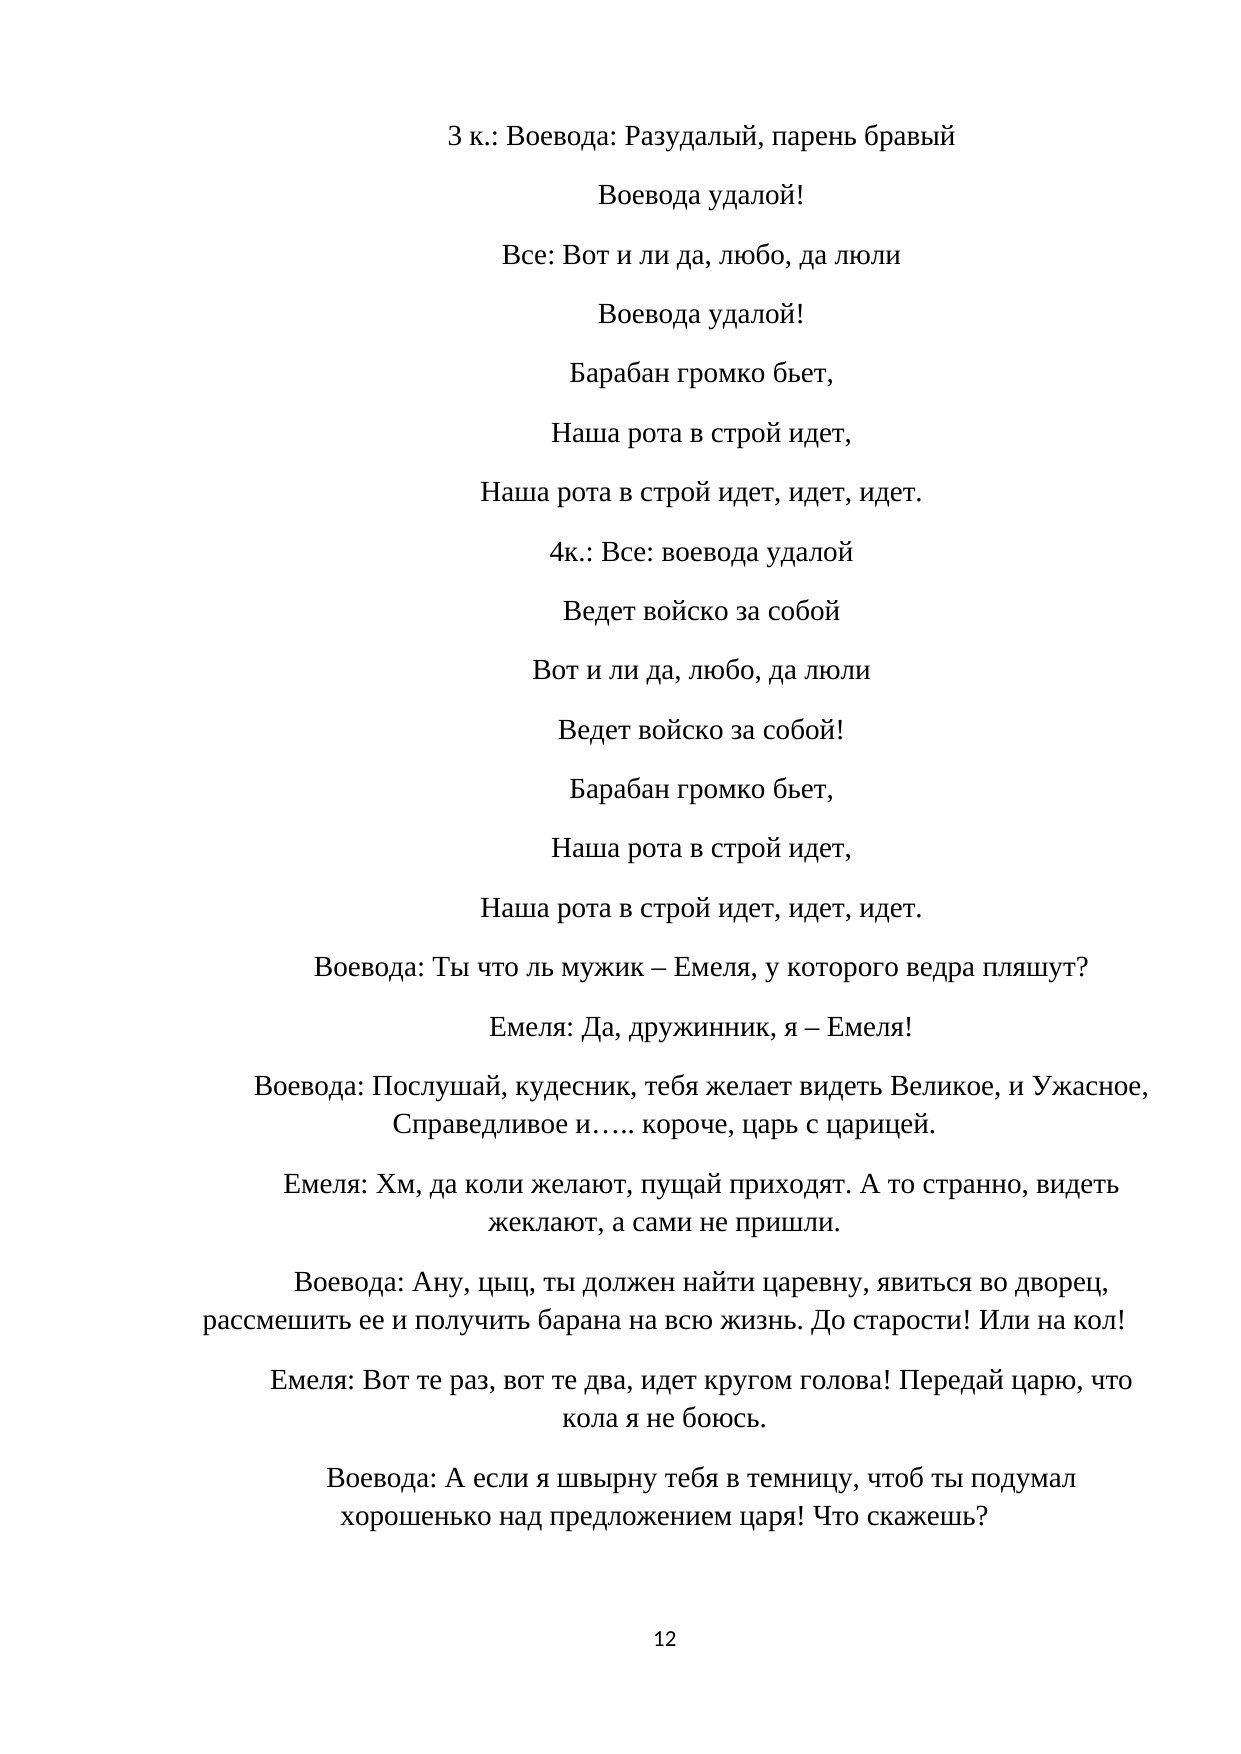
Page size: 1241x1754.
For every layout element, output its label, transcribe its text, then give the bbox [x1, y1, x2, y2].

text Воевода: Ты что ль мужик – Емеля, у которого ведра пляшут? [177, 949, 1152, 983]
text 4к.: Все: воевода удалой [177, 534, 1152, 567]
text Все: Вот и ли да, любо, да люли [177, 237, 1152, 270]
text Наша рота в строй идет, [177, 831, 1152, 864]
text Наша рота в строй идет, идет, идет. [177, 890, 1152, 923]
text Ведет войско за собой [177, 593, 1152, 627]
text 3 к.: Воевода: Разудалый, парень бравый [177, 118, 1152, 152]
text Воевода удалой! [177, 296, 1152, 330]
text Емеля: Вот те раз, вот те два, идет кругом голова! Передай царю, что кола я не боюсь. [177, 1362, 1152, 1434]
text Емеля: Хм, да коли желают, пущай приходят. А то странно, видеть жеклают, а сами не пришли. [177, 1166, 1152, 1238]
text Воевода: Послушай, кудесник, тебя желает видеть Великое, и Ужасное, Справедливое и….. короче, царь с царицей. [177, 1068, 1152, 1140]
text Вот и ли да, любо, да люли [177, 652, 1152, 686]
text Наша рота в строй идет, [177, 415, 1152, 448]
text Барабан громко бьет, [177, 356, 1152, 389]
text Воевода: Ану, цыц, ты должен найти царевну, явиться во дворец, рассмешить ее и получить барана на всю жизнь. До старости! Или на кол! [177, 1264, 1152, 1336]
text Наша рота в строй идет, идет, идет. [177, 474, 1152, 508]
text Барабан громко бьет, [177, 771, 1152, 805]
text Ведет войско за собой! [177, 712, 1152, 745]
text Воевода удалой! [177, 177, 1152, 211]
text Емеля: Да, дружинник, я – Емеля! [177, 1009, 1152, 1042]
text Воевода: А если я швырну тебя в темницу, чтоб ты подумал хорошенько над предложением царя! Что скажешь? [177, 1460, 1152, 1532]
